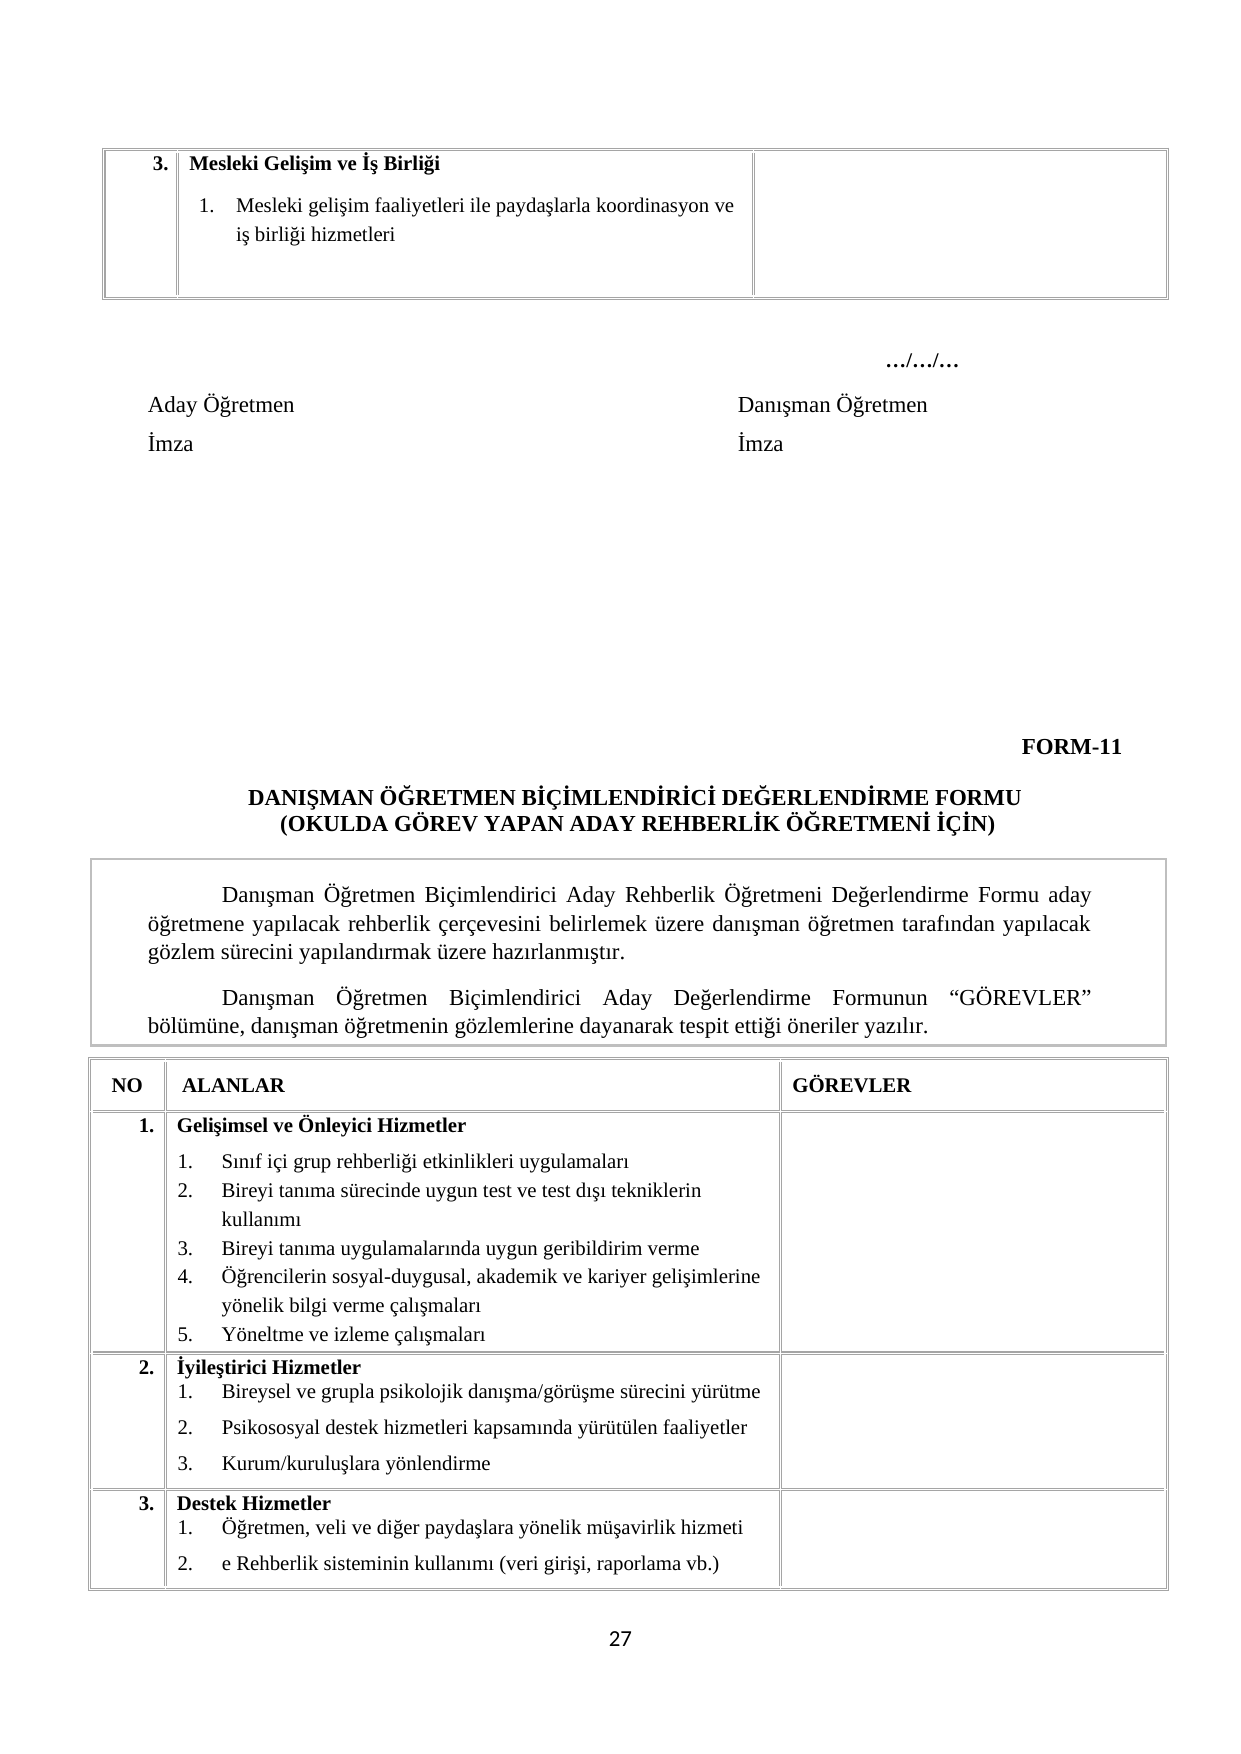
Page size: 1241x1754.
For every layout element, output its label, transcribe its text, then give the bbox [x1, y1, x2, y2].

text (OKULDA GÖREV YAPAN ADAY REHBERLİK ÖĞRETMENİ İÇİN) [148, 810, 1122, 836]
table_cell [781, 1488, 1168, 1588]
table_cell [90, 1110, 165, 1351]
table_cell [782, 1351, 1166, 1488]
text Aday Öğretmen Danışman Öğretmen [148, 391, 1092, 417]
table_cell 2. [91, 1351, 164, 1488]
table_header NO [91, 1060, 165, 1110]
text FORM-11 [148, 733, 1122, 760]
table_cell [781, 1110, 1168, 1351]
table_header ALANLAR [165, 1058, 781, 1110]
table_cell Gelişimsel ve Önleyici Hizmetler Sınıf içi grup rehberliği etkinlikleri uygulamaları Bireyi tanıma sürecinde uygun test ve test dışı tekniklerin kullanımı Bireyi tanıma uygulamalarında uygun geribildirim verme Öğrencilerin sosyal-duygusal, akademik ve kariyer gelişimlerine yönelik bilgi verme çalışmaları Yöneltme ve izleme çalışmaları [167, 1113, 779, 1351]
table_cell 3. [90, 1488, 165, 1588]
text İmza İmza [148, 430, 1092, 457]
table_cell İyileştirici Hizmetler Bireysel ve grupla psikolojik danışma/görüşme sürecini yürütme Psikososyal destek hizmetleri kapsamında yürütülen faaliyetler Kurum/kuruluşlara yönlendirme [167, 1355, 779, 1488]
text Danışman Öğretmen Biçimlendirici Aday Rehberlik Öğretmeni Değerlendirme Formu aday öğretmene yapılacak rehberlik çerçevesini belirlemek üzere danışman öğretmen tarafından yapılacak gözlem sürecini yapılandırmak üzere hazırlanmıştır. [148, 882, 1092, 965]
table_cell Mesleki Gelişim ve İş Birliği Mesleki gelişim faaliyetleri ile paydaşlarla koordinasyon ve iş birliği hizmetleri [178, 149, 754, 297]
text Danışman Öğretmen Biçimlendirici Aday Değerlendirme Formunun “GÖREVLER” bölümüne, danışman öğretmenin gözlemlerine dayanarak tespit ettiği öneriler yazılır. [148, 983, 1092, 1038]
table_header GÖREVLER [781, 1060, 1166, 1110]
table_cell [106, 149, 178, 297]
text DANIŞMAN ÖĞRETMEN BİÇİMLENDİRİCİ DEĞERLENDİRME FORMU [148, 784, 1122, 810]
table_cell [165, 1488, 781, 1588]
text …/…/… [148, 348, 1092, 372]
table_cell [754, 151, 1166, 297]
